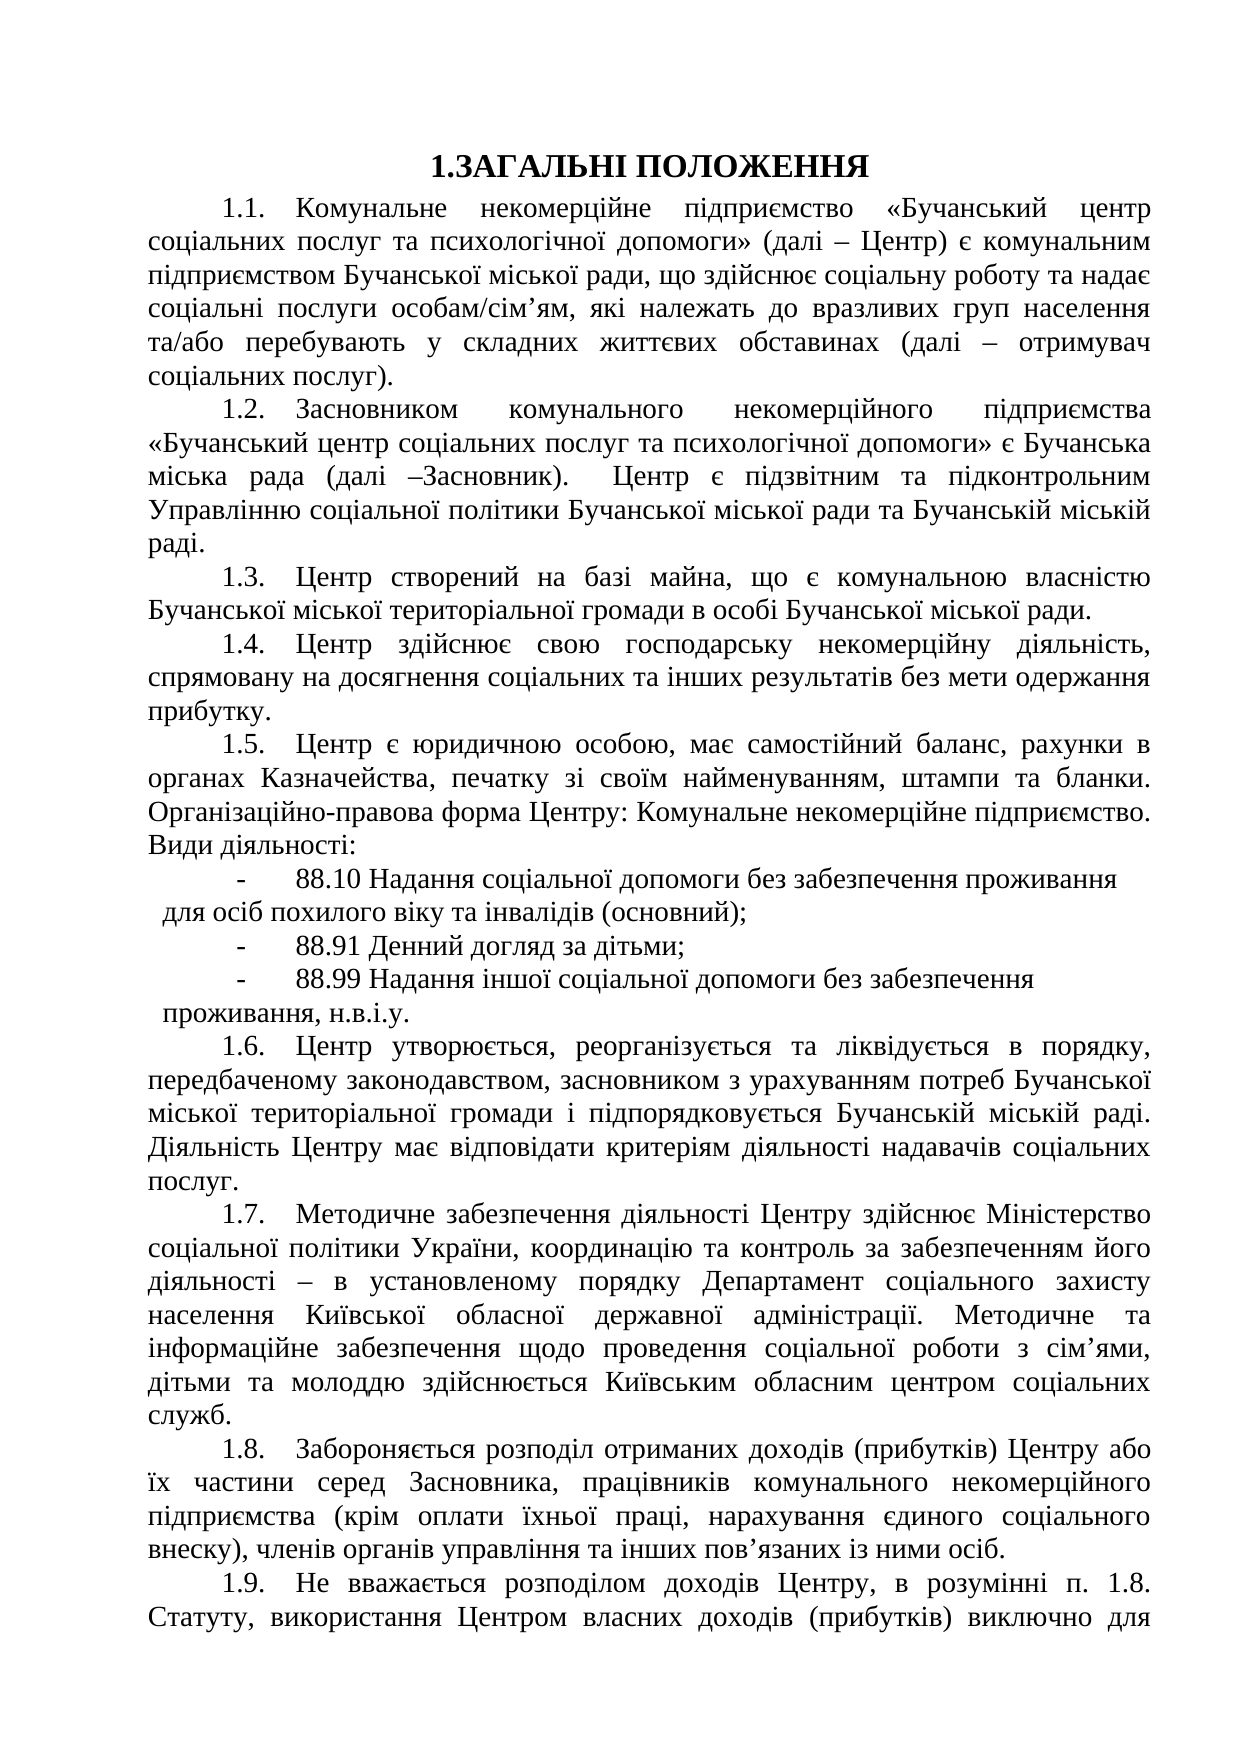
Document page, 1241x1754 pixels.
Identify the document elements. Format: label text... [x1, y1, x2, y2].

list Центр є юридичною особою, має самостійний баланс, рахунки в органах Казначейства, печатку зі своїм найменуванням, штампи та бланки. Організаційно-правова форма Центру: Комунальне некомерційне підприємство. Види діяльності: [148, 727, 1152, 861]
list Методичне забезпечення діяльності Центру здійснює Міністерство соціальної політики України, координацію та контроль за забезпеченням його діяльності – в установленому порядку Департамент соціального захисту населення Київської обласної державної адміністрації. Методичне та інформаційне забезпечення щодо проведення соціальної роботи з сім’ями, дітьми та молоддю здійснюється Київським обласним центром соціальних служб. [148, 1196, 1152, 1431]
list Забороняється розподіл отриманих доходів (прибутків) Центру або їх частини серед Засновника, працівників комунального некомерційного підприємства (крім оплати їхньої праці, нарахування єдиного соціального внеску), членів органів управління та інших пов’язаних із ними осіб. [148, 1431, 1152, 1565]
list Засновником комунального некомерційного підприємства «Бучанський центр соціальних послуг та психологічної допомоги» є Бучанська міська рада (далі –Засновник). Центр є підзвітним та підконтрольним Управлінню соціальної політики Бучанської міської ради та Бучанській міській раді. [148, 391, 1152, 559]
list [148, 1565, 1152, 1632]
list Центр створений на базі майна, що є комунальною власністю Бучанської міської територіальної громади в особі Бучанської міської ради. [148, 559, 1152, 626]
list Центр здійснює свою господарську некомерційну діяльність, спрямовану на досягнення соціальних та інших результатів без мети одержання прибутку. [148, 626, 1152, 727]
list 88.99 Надання іншої соціальної допомоги без забезпечення проживання, н.в.і.у. [162, 961, 1152, 1028]
list 88.10 Надання соціальної допомоги без забезпечення проживання для осіб похилого віку та інвалідів (основний); [162, 861, 1152, 928]
text 1.ЗАГАЛЬНІ ПОЛОЖЕННЯ [148, 146, 1152, 184]
list Центр утворюється, реорганізується та ліквідується в порядку, передбаченому законодавством, засновником з урахуванням потреб Бучанської міської територіальної громади і підпорядковується Бучанській міській раді. Діяльність Центру має відповідати критеріям діяльності надавачів соціальних послуг. [148, 1028, 1152, 1196]
list Комунальне некомерційне підприємство «Бучанський центр соціальних послуг та психологічної допомоги» (далі – Центр) є комунальним підприємством Бучанської міської ради, що здійснює соціальну роботу та надає соціальні послуги особам/сім’ям, які належать до вразливих груп населення та/або перебувають у складних життєвих обставинах (далі – отримувач соціальних послуг). [148, 190, 1152, 391]
list 88.91 Денний догляд за дітьми; [162, 928, 1152, 961]
